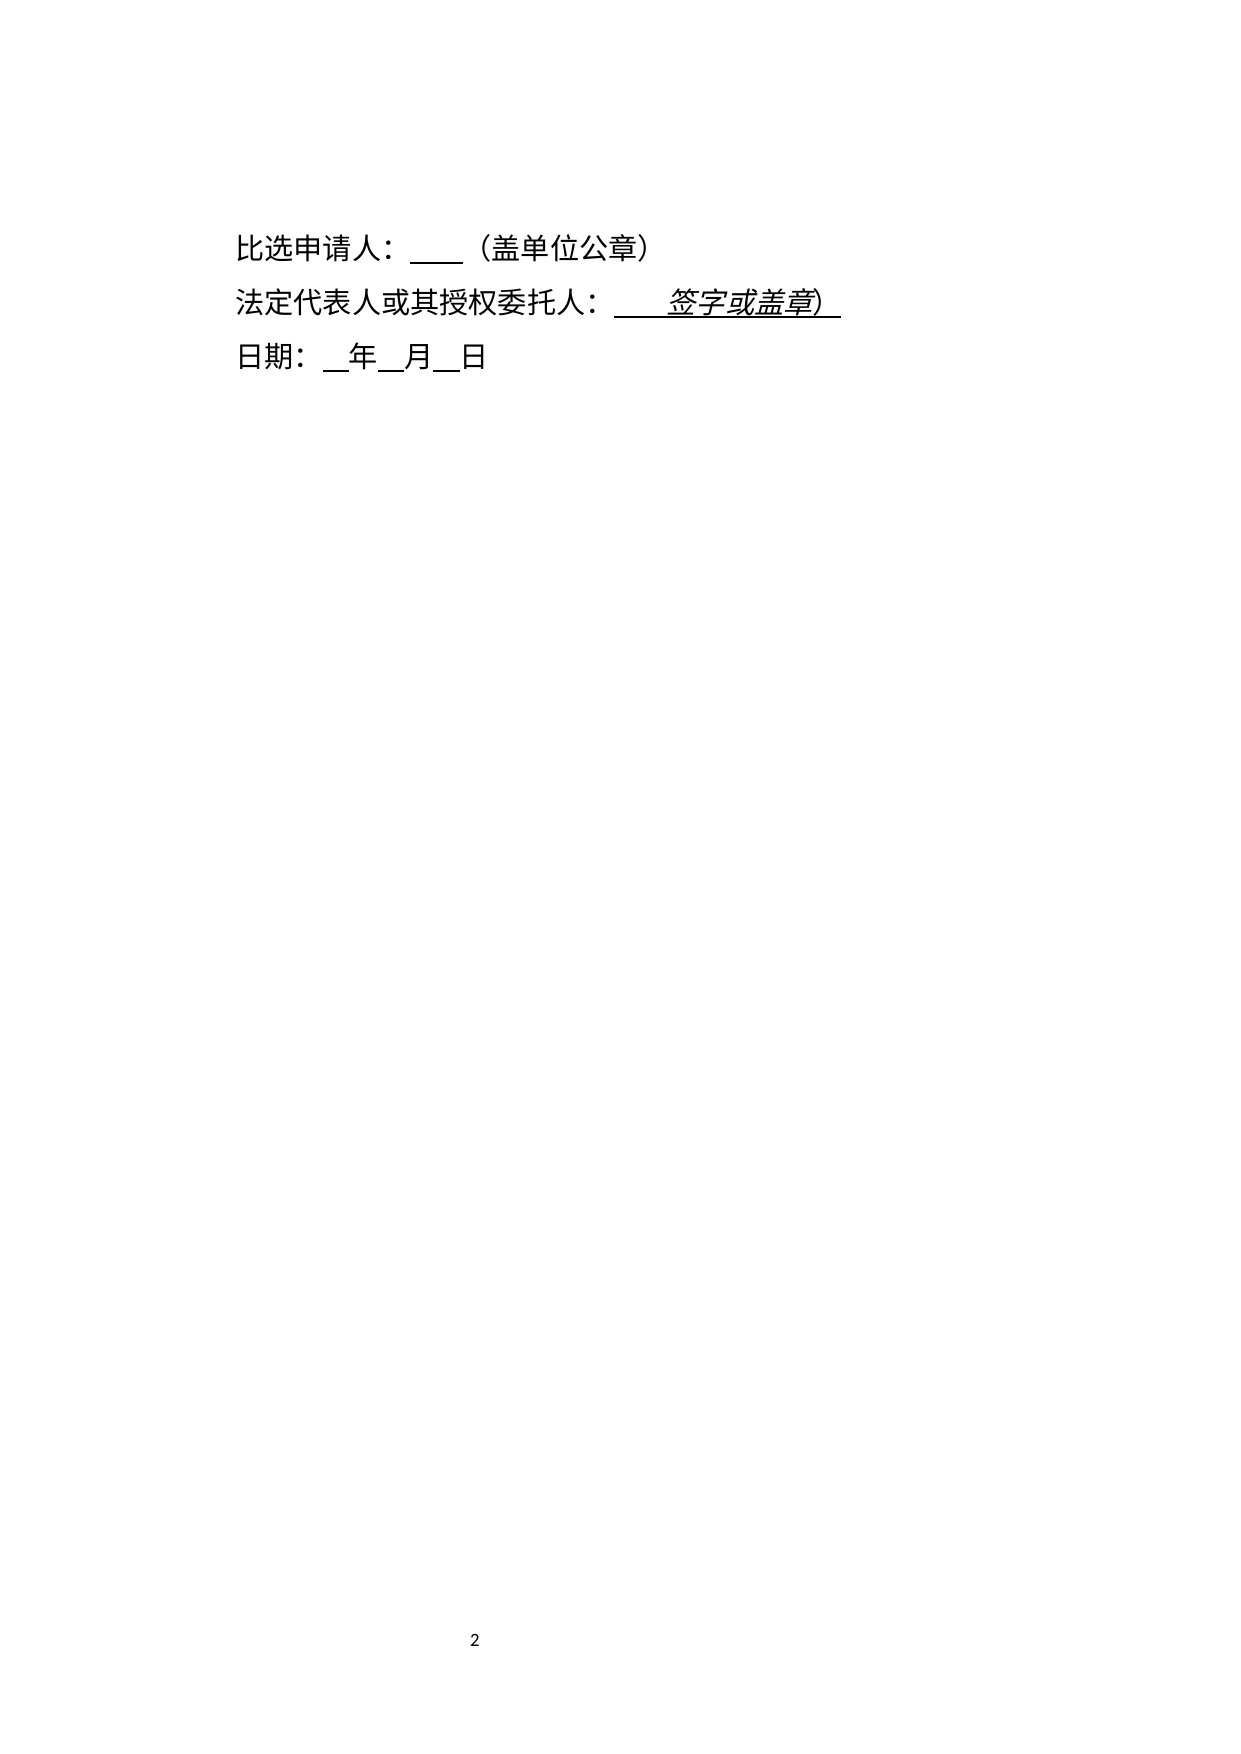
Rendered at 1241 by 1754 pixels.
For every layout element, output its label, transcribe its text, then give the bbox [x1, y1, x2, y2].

text 日期： 年 月 日 [148, 324, 1093, 379]
text 比选申请人： （盖单位公章） [148, 216, 1093, 270]
text 法定代表人或其授权委托人： 签字或盖章） [148, 270, 1093, 324]
